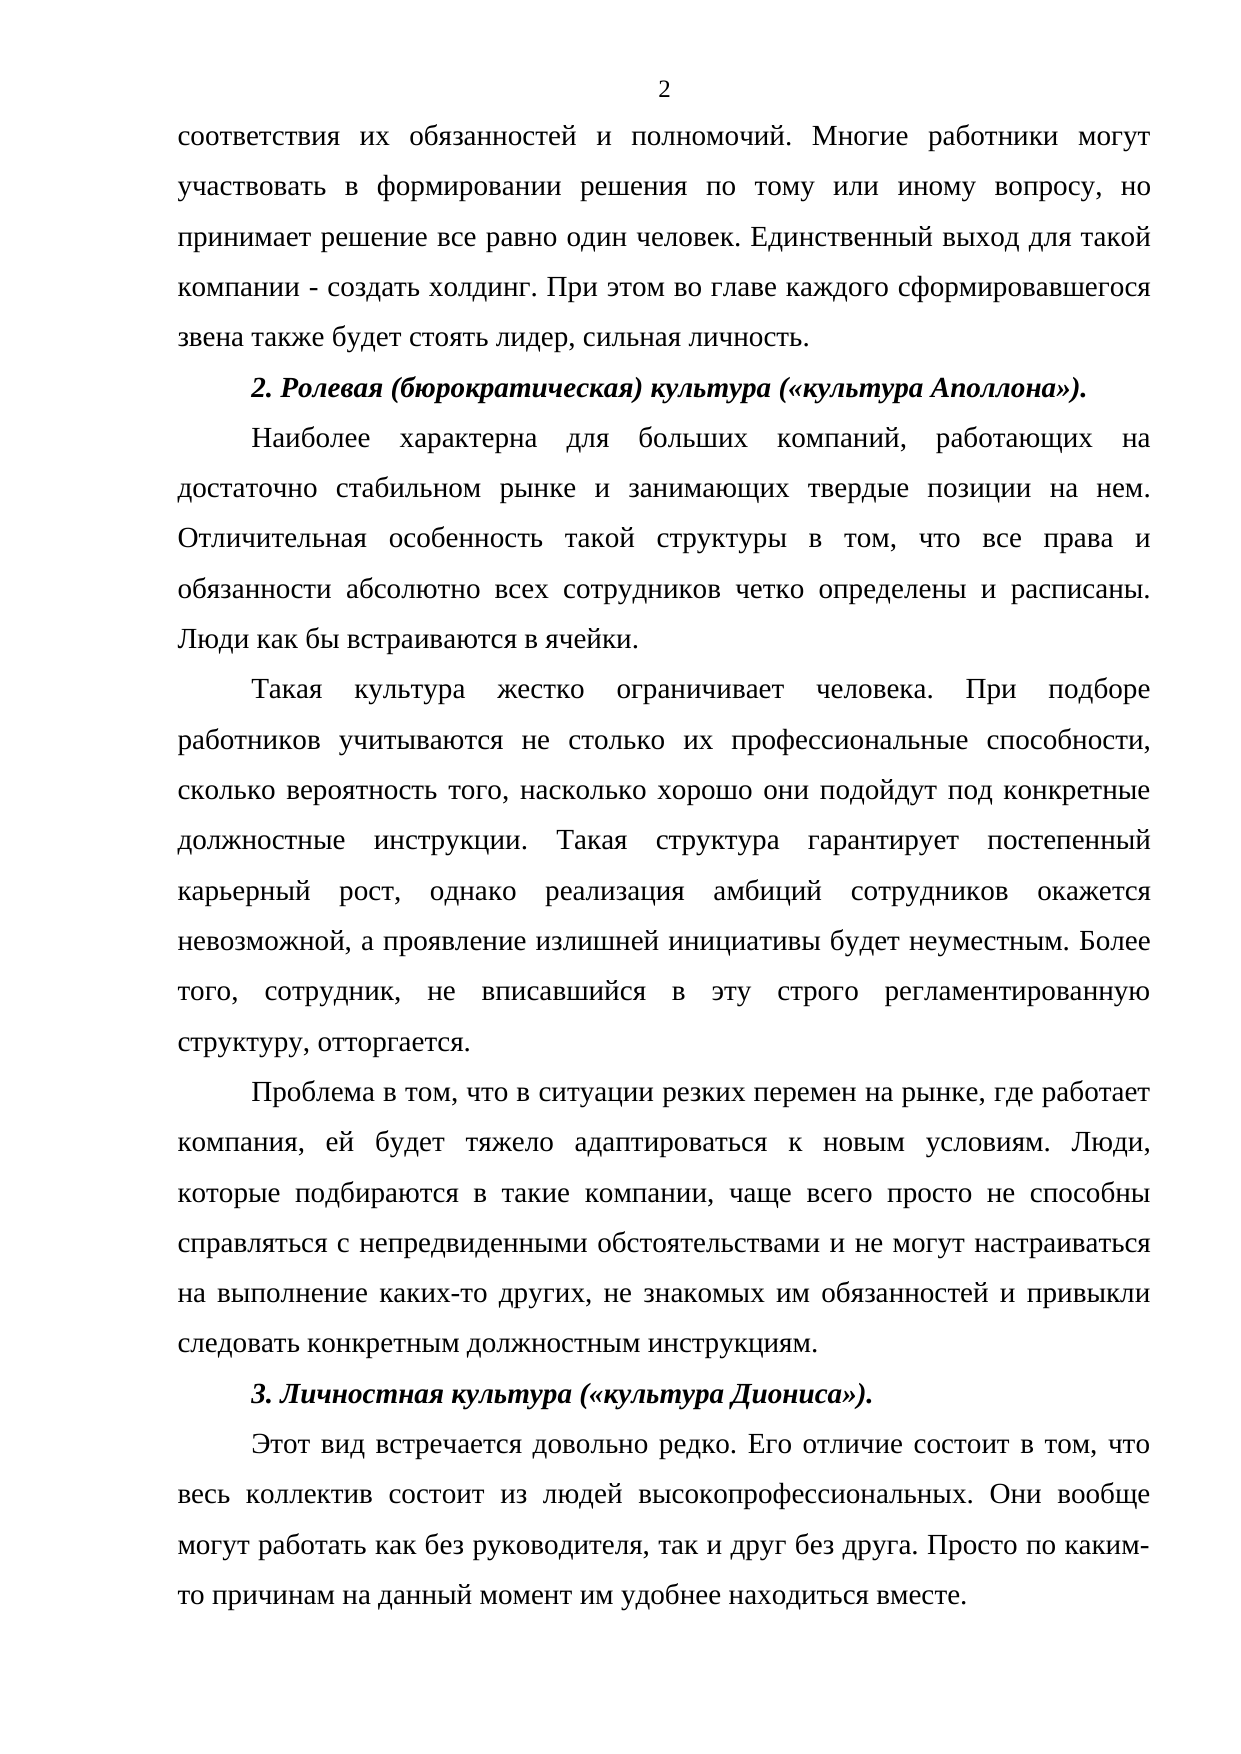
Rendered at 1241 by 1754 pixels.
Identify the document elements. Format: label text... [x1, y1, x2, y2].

text Этот вид встречается довольно редко. Его отличие состоит в том, что весь коллектив состоит из людей высокопрофессиональных. Они вообще могут работать как без руководителя, так и друг без друга. Просто по каким-то причинам на данный момент им удобнее находиться вместе. [177, 1426, 1152, 1611]
text 3. Личностная культура («культура Диониса»). [177, 1376, 1152, 1409]
text Проблема в том, что в ситуации резких перемен на рынке, где работает компания, ей будет тяжело адаптироваться к новым условиям. Люди, которые подбираются в такие компании, чаще всего просто не способны справляться с непредвиденными обстоятельствами и не могут настраиваться на выполнение каких-то других, не знакомых им обязанностей и привыкли следовать конкретным должностным инструкциям. [177, 1074, 1152, 1359]
text Такая культура жестко ограничивает человека. При подборе работников учитываются не столько их профессиональные способности, сколько вероятность того, насколько хорошо они подойдут под конкретные должностные инструкции. Такая структура гарантирует постепенный карьерный рост, однако реализация амбиций сотрудников окажется невозможной, а проявление излишней инициативы будет неуместным. Более того, сотрудник, не вписавшийся в эту строго регламентированную структуру, отторгается. [177, 672, 1152, 1057]
text Наиболее характерна для больших компаний, работающих на достаточно стабильном рынке и занимающих твердые позиции на нем. Отличительная особенность такой структуры в том, что все права и обязанности абсолютно всех сотрудников четко определены и расписаны. Люди как бы встраиваются в ячейки. [177, 420, 1152, 655]
text 2. Ролевая (бюрократическая) культура («культура Аполлона»). [177, 370, 1152, 403]
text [177, 118, 1152, 353]
